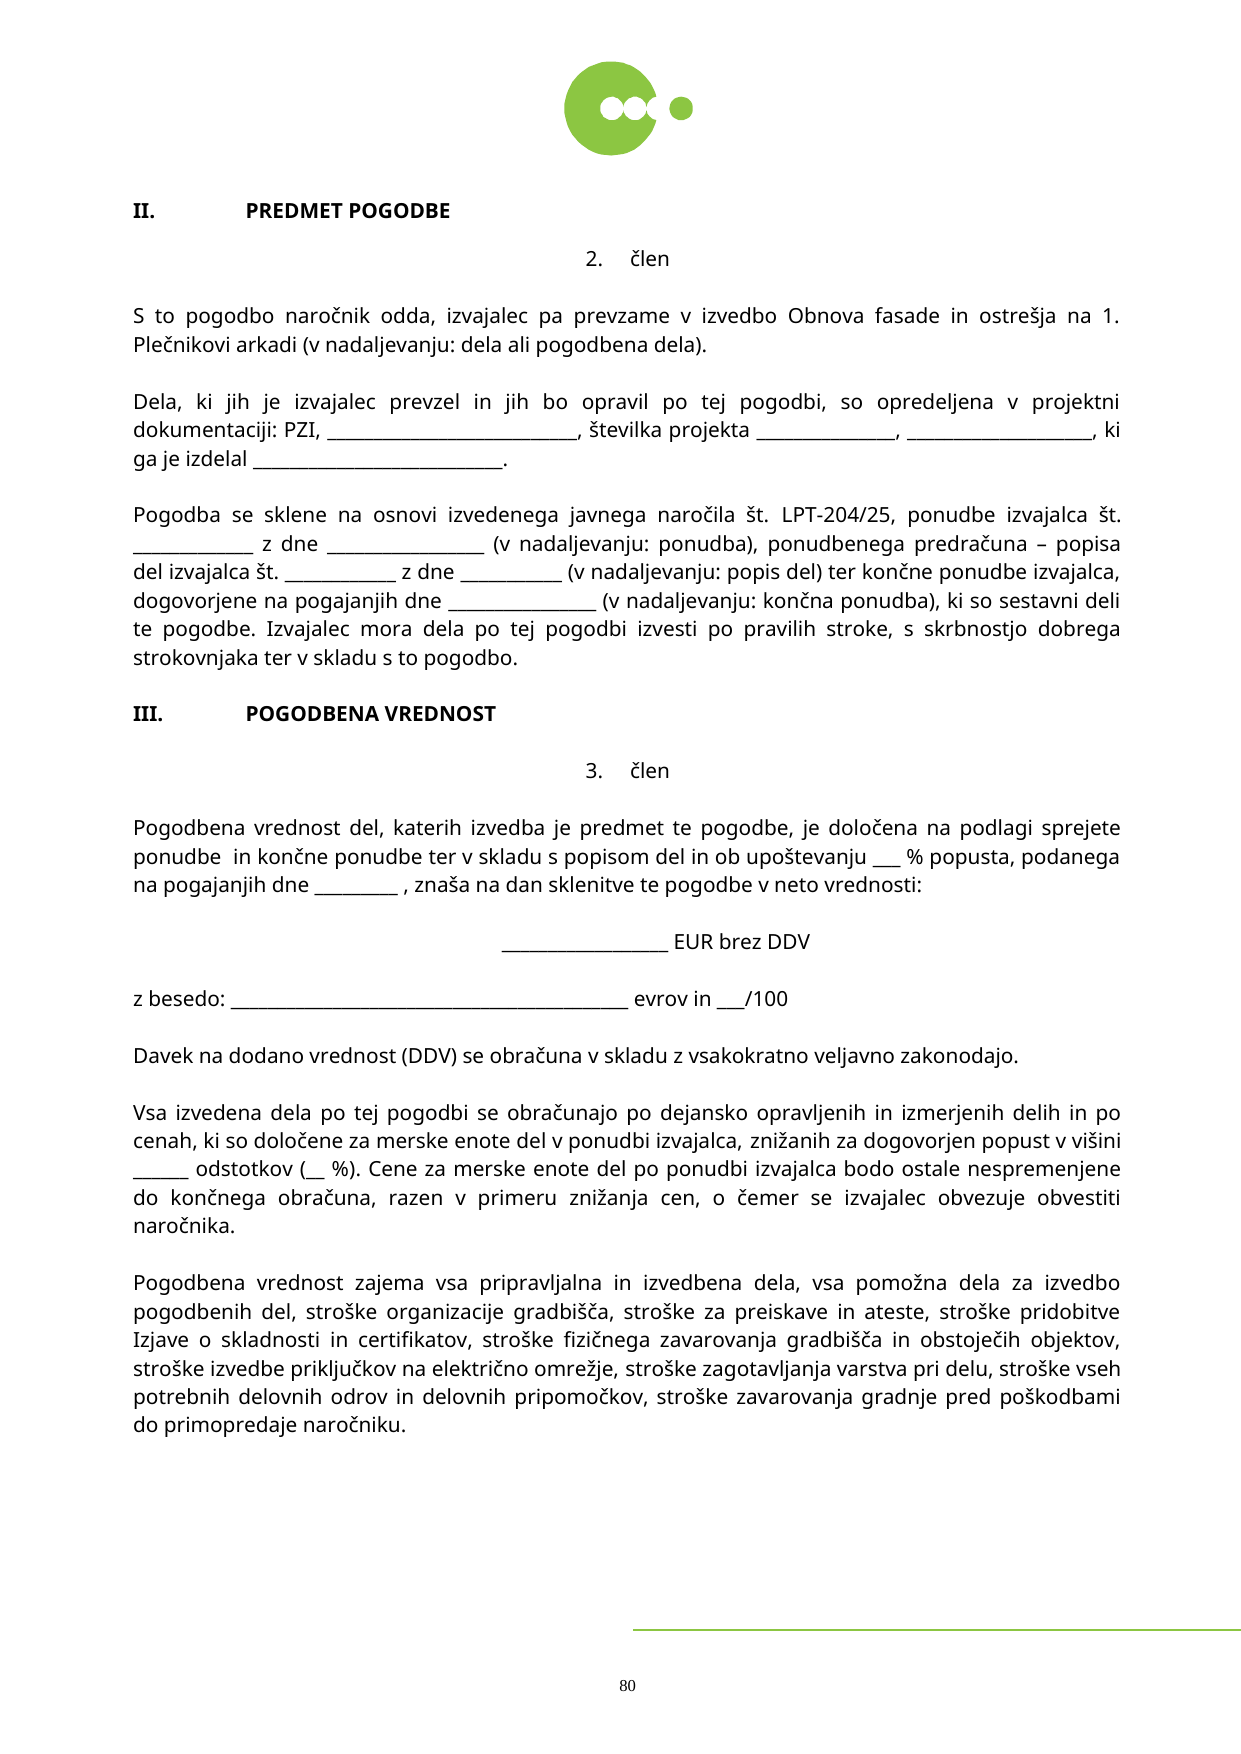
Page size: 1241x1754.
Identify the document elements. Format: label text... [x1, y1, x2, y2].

text S to pogodbo naročnik odda, izvajalec pa prevzame v izvedbo Obnova fasade in ostrešja na 1. Plečnikovi arkadi (v nadaljevanju: dela ali pogodbena dela). [133, 301, 1122, 358]
text Vsa izvedena dela po tej pogodbi se obračunajo po dejansko opravljenih in izmerjenih delih in po cenah, ki so določene za merske enote del v ponudbi izvajalca, znižanih za dogovorjen popust v višini ______ odstotkov (__ %). Cene za merske enote del po ponudbi izvajalca bodo ostale nespremenjene do končnega obračuna, razen v primeru znižanja cen, o čemer se izvajalec obvezuje obvestiti naročnika. [133, 1098, 1122, 1240]
text Pogodba se sklene na osnovi izvedenega javnega naročila št. LPT-204/25, ponudbe izvajalca št. _____________ z dne _________________ (v nadaljevanju: ponudba), ponudbenega predračuna – popisa del izvajalca št. ____________ z dne ___________ (v nadaljevanju: popis del) ter končne ponudbe izvajalca, dogovorjene na pogajanjih dne ________________ (v nadaljevanju: končna ponudba), ki so sestavni deli te pogodbe. Izvajalec mora dela po tej pogodbi izvesti po pravilih stroke, s skrbnostjo dobrega strokovnjaka ter v skladu s to pogodbo. [133, 501, 1122, 671]
list člen [133, 756, 1122, 785]
list PREDMET POGODBE [133, 196, 1122, 225]
text Davek na dodano vrednost (DDV) se obračuna v skladu z vsakokratno veljavno zakonodajo. [133, 1041, 1134, 1069]
text Dela, ki jih je izvajalec prevzel in jih bo opravil po tej pogodbi, so opredeljena v projektni dokumentaciji: PZI, ___________________________, številka projekta _______________, ____________________, ki ga je izdelal ___________________________. [133, 387, 1122, 472]
list člen [133, 244, 1122, 273]
text Pogodbena vrednost zajema vsa pripravljalna in izvedbena dela, vsa pomožna dela za izvedbo pogodbenih del, stroške organizacije gradbišča, stroške za preiskave in ateste, stroške pridobitve Izjave o skladnosti in certifikatov, stroške fizičnega zavarovanja gradbišča in obstoječih objektov, stroške izvedbe priključkov na električno omrežje, stroške zagotavljanja varstva pri delu, stroške vseh potrebnih delovnih odrov in delovnih pripomočkov, stroške zavarovanja gradnje pred poškodbami do primopredaje naročniku. [133, 1268, 1122, 1439]
text z besedo: ___________________________________________ evrov in ___/100 [133, 984, 1122, 1012]
text Pogodbena vrednost del, katerih izvedba je predmet te pogodbe, je določena na podlagi sprejete ponudbe in končne ponudbe ter v skladu s popisom del in ob upoštevanju ___ % popusta, podanega na pogajanjih dne _________ , znaša na dan sklenitve te pogodbe v neto vrednosti: [133, 813, 1122, 899]
text __________________ EUR brez DDV [133, 927, 1122, 956]
list POGODBENA VREDNOST [133, 699, 1122, 728]
